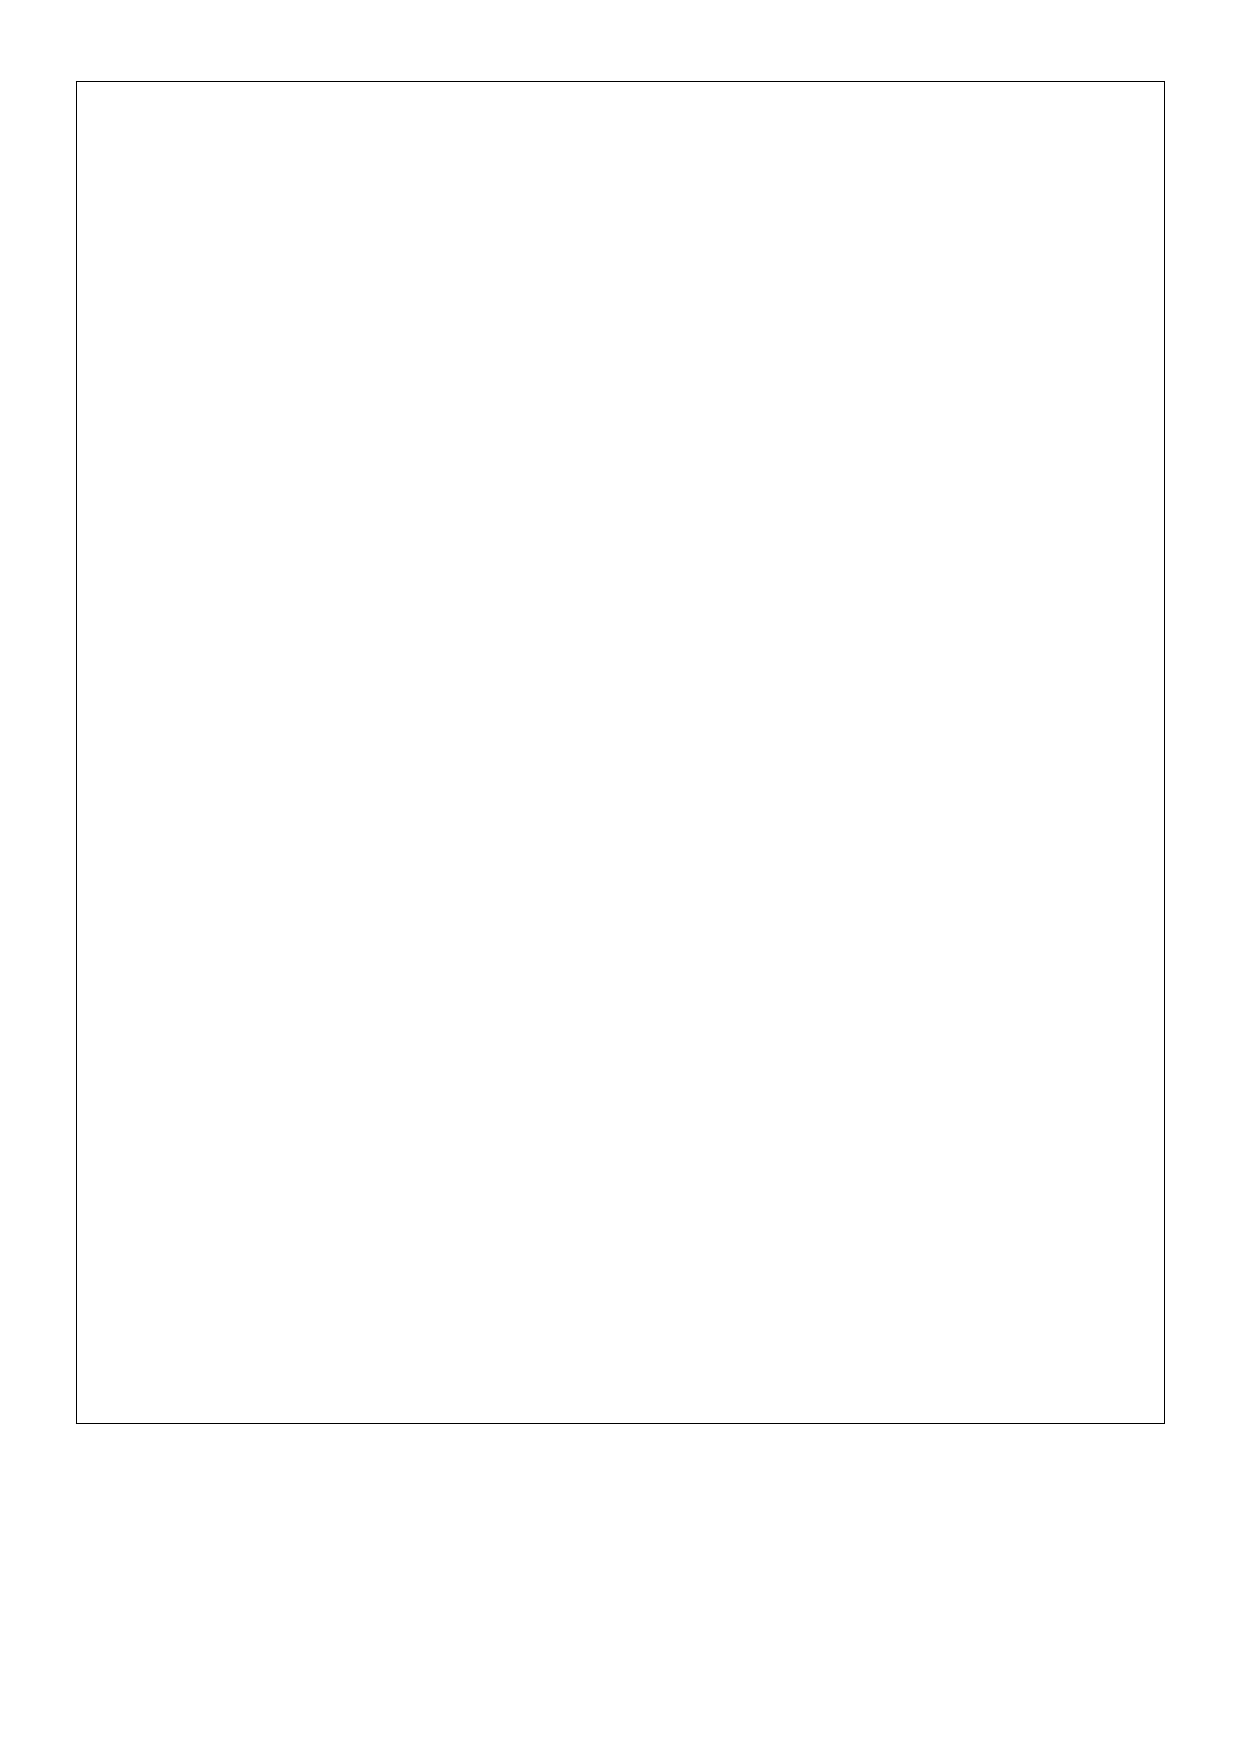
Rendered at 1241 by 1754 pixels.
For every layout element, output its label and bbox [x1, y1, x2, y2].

table_cell [77, 82, 1164, 1423]
